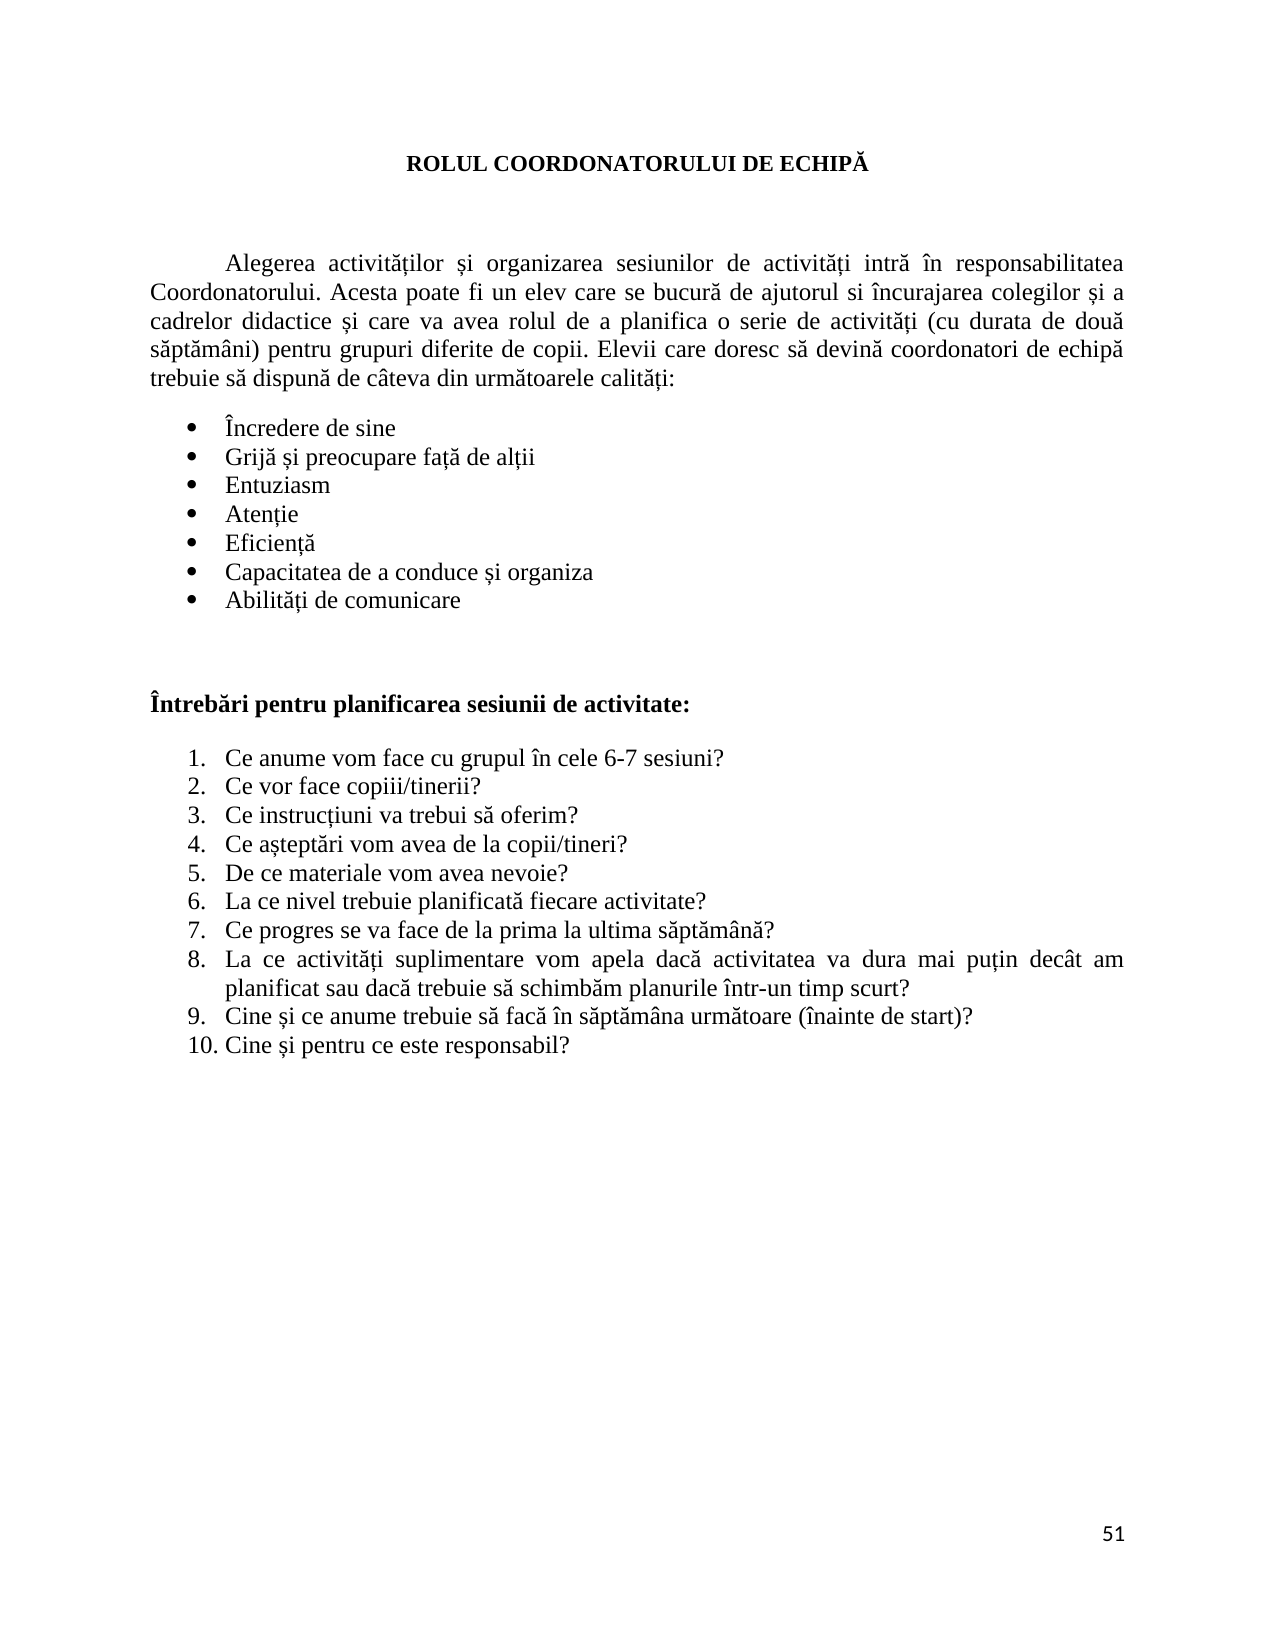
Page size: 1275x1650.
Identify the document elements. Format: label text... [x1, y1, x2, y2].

list Grijă și preocupare față de alții [187, 442, 1125, 470]
list Ce progres se va face de la prima la ultima săptămână? [187, 915, 1125, 944]
list La ce nivel trebuie planificată fiecare activitate? [187, 886, 1125, 915]
text Alegerea activităților și organizarea sesiunilor de activități intră în responsabilitatea Coordonatorului. Acesta poate fi un elev care se bucură de ajutorul si încurajarea colegilor și a cadrelor didactice și care va avea rolul de a planifica o serie de activități (cu durata de două săptămâni) pentru grupuri diferite de copii. Elevii care doresc să devină coordonatori de echipă trebuie să dispună de câteva din următoarele calități: [150, 248, 1125, 392]
list Capacitatea de a conduce și organiza [187, 557, 1125, 585]
list Cine și pentru ce este responsabil? [187, 1030, 1125, 1059]
list Entuziasm [187, 470, 1125, 499]
list Cine și ce anume trebuie să facă în săptămâna următoare (înainte de start)? [187, 1001, 1125, 1030]
list Ce instrucțiuni va trebui să oferim? [187, 800, 1125, 829]
text Întrebări pentru planificarea sesiunii de activitate: [150, 689, 1125, 717]
list Eficiență [187, 528, 1125, 557]
list Abilități de comunicare [187, 585, 1125, 614]
list Încredere de sine [187, 413, 1125, 442]
list Ce așteptări vom avea de la copii/tineri? [187, 829, 1125, 858]
list De ce materiale vom avea nevoie? [187, 858, 1125, 886]
list Atenție [187, 499, 1125, 528]
list La ce activități suplimentare vom apela dacă activitatea va dura mai puțin decât am planificat sau dacă trebuie să schimbăm planurile într-un timp scurt? [187, 944, 1125, 1001]
list Ce vor face copiii/tinerii? [187, 771, 1125, 800]
text ROLUL COORDONATORULUI DE ECHIPĂ [150, 150, 1125, 176]
list Ce anume vom face cu grupul în cele 6-7 sesiuni? [187, 743, 1125, 771]
